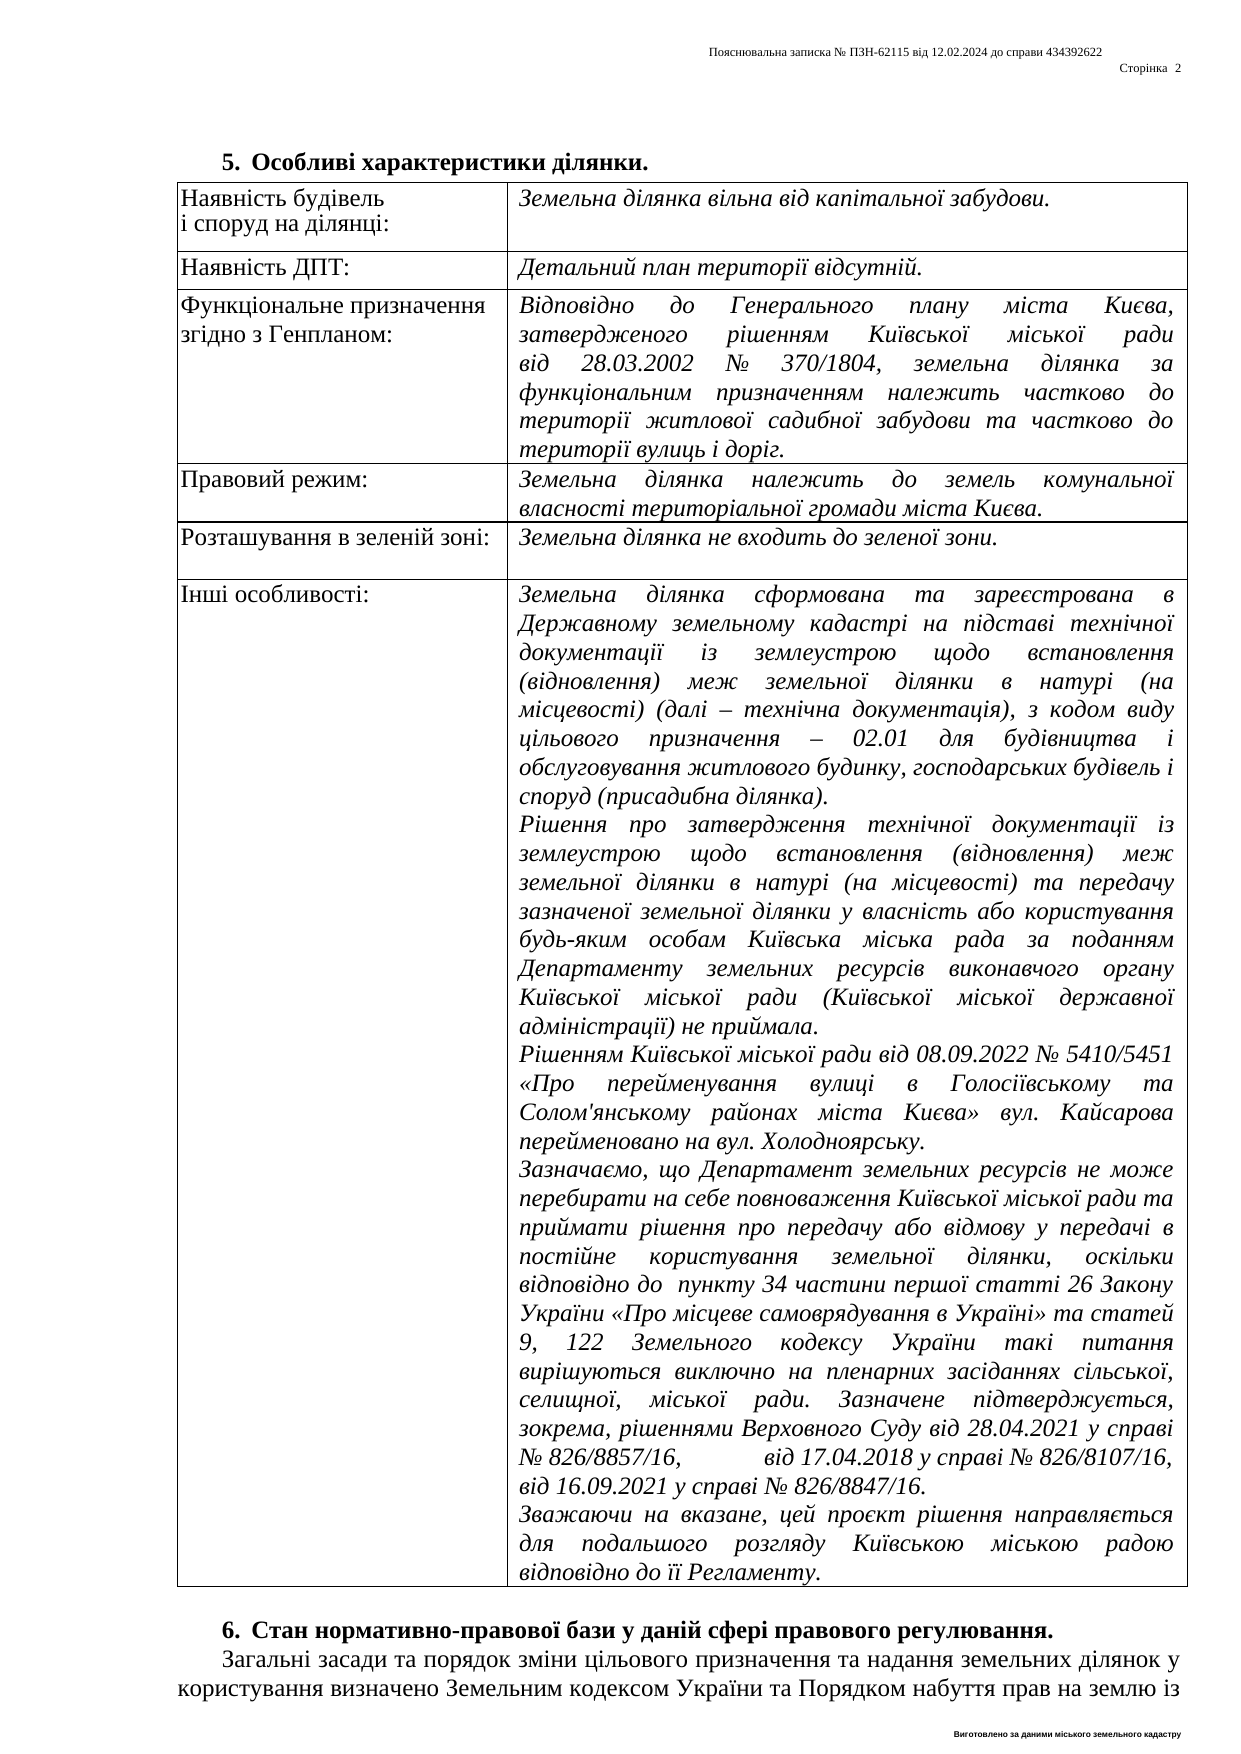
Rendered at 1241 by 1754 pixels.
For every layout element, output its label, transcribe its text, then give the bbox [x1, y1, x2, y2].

list Особливі характеристики ділянки. [222, 147, 1181, 176]
table_cell Земельна ділянка не входить до зеленої зони. [508, 523, 1187, 578]
table_cell Земельна ділянка сформована та зареєстрована в Державному земельному кадастрі на підставі технічної документації із землеустрою щодо встановлення (відновлення) меж земельної ділянки в натурі (на місцевості) (далі – технічна документація), з кодом виду цільового призначення – 02.01 для будівництва і обслуговування житлового будинку, господарських будівель і споруд (присадибна ділянка). Рішення про затвердження технічної документації із землеустрою щодо встановлення (відновлення) меж земельної ділянки в натурі (на місцевості) та передачу зазначеної земельної ділянки у власність або користування будь-яким особам Київська міська рада за поданням Департаменту земельних ресурсів виконавчого органу Київської міської ради (Київської міської державної адміністрації) не приймала. Рішенням Київської міської ради від 08.09.2022 № 5410/5451 «Про перейменування вулиці в Голосіївському та Солом'янському районах міста Києва» вул. Кайсарова перейменовано на вул. Холодноярську. Зазначаємо, що Департамент земельних ресурсів не може перебирати на себе повноваження Київської міської ради та приймати рішення про передачу або відмову у передачі в постійне користування земельної ділянки, оскільки відповідно до пункту 34 частини першої статті 26 Закону України «Про місцеве самоврядування в Україні» та статей 9, 122 Земельного кодексу України такі питання вирішуються виключно на пленарних засіданнях сільської, селищної, міської ради. Зазначене підтверджується, зокрема, рішеннями Верховного Суду від 28.04.2021 у справі № 826/8857/16, від 17.04.2018 у справі № 826/8107/16, від 16.09.2021 у справі № 826/8847/16. Зважаючи на вказане, цей проєкт рішення направляється для подальшого розгляду Київською міською радою відповідно до її Регламенту. [508, 580, 1187, 1586]
table_cell Відповідно до Генерального плану міста Києва, затвердженого рішенням Київської міської ради від 28.03.2002 № 370/1804, земельна ділянка за функціональним призначенням належить частково до території житлової садибної забудови та частково до території вулиць і доріг. [508, 290, 1187, 463]
table_cell Наявність ДПТ: [178, 252, 507, 289]
table_cell Правовий режим: [178, 464, 507, 521]
table_cell Інші особливості: [178, 580, 507, 1586]
table_cell Детальний план території відсутній. [508, 252, 1187, 289]
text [177, 1644, 1181, 1702]
table_cell Функціональне призначення згідно з Генпланом: [178, 290, 507, 463]
table_cell Земельна ділянка належить до земель комунальної власності територіальної громади міста Києва. [508, 464, 1187, 521]
table_header Земельна ділянка вільна від капітальної забудови. [508, 183, 1187, 251]
table_cell Розташування в зеленій зоні: [178, 523, 507, 578]
list Стан нормативно-правової бази у даній сфері правового регулювання. [177, 1616, 1181, 1644]
table_header Наявність будівель і споруд на ділянці: [178, 183, 507, 251]
